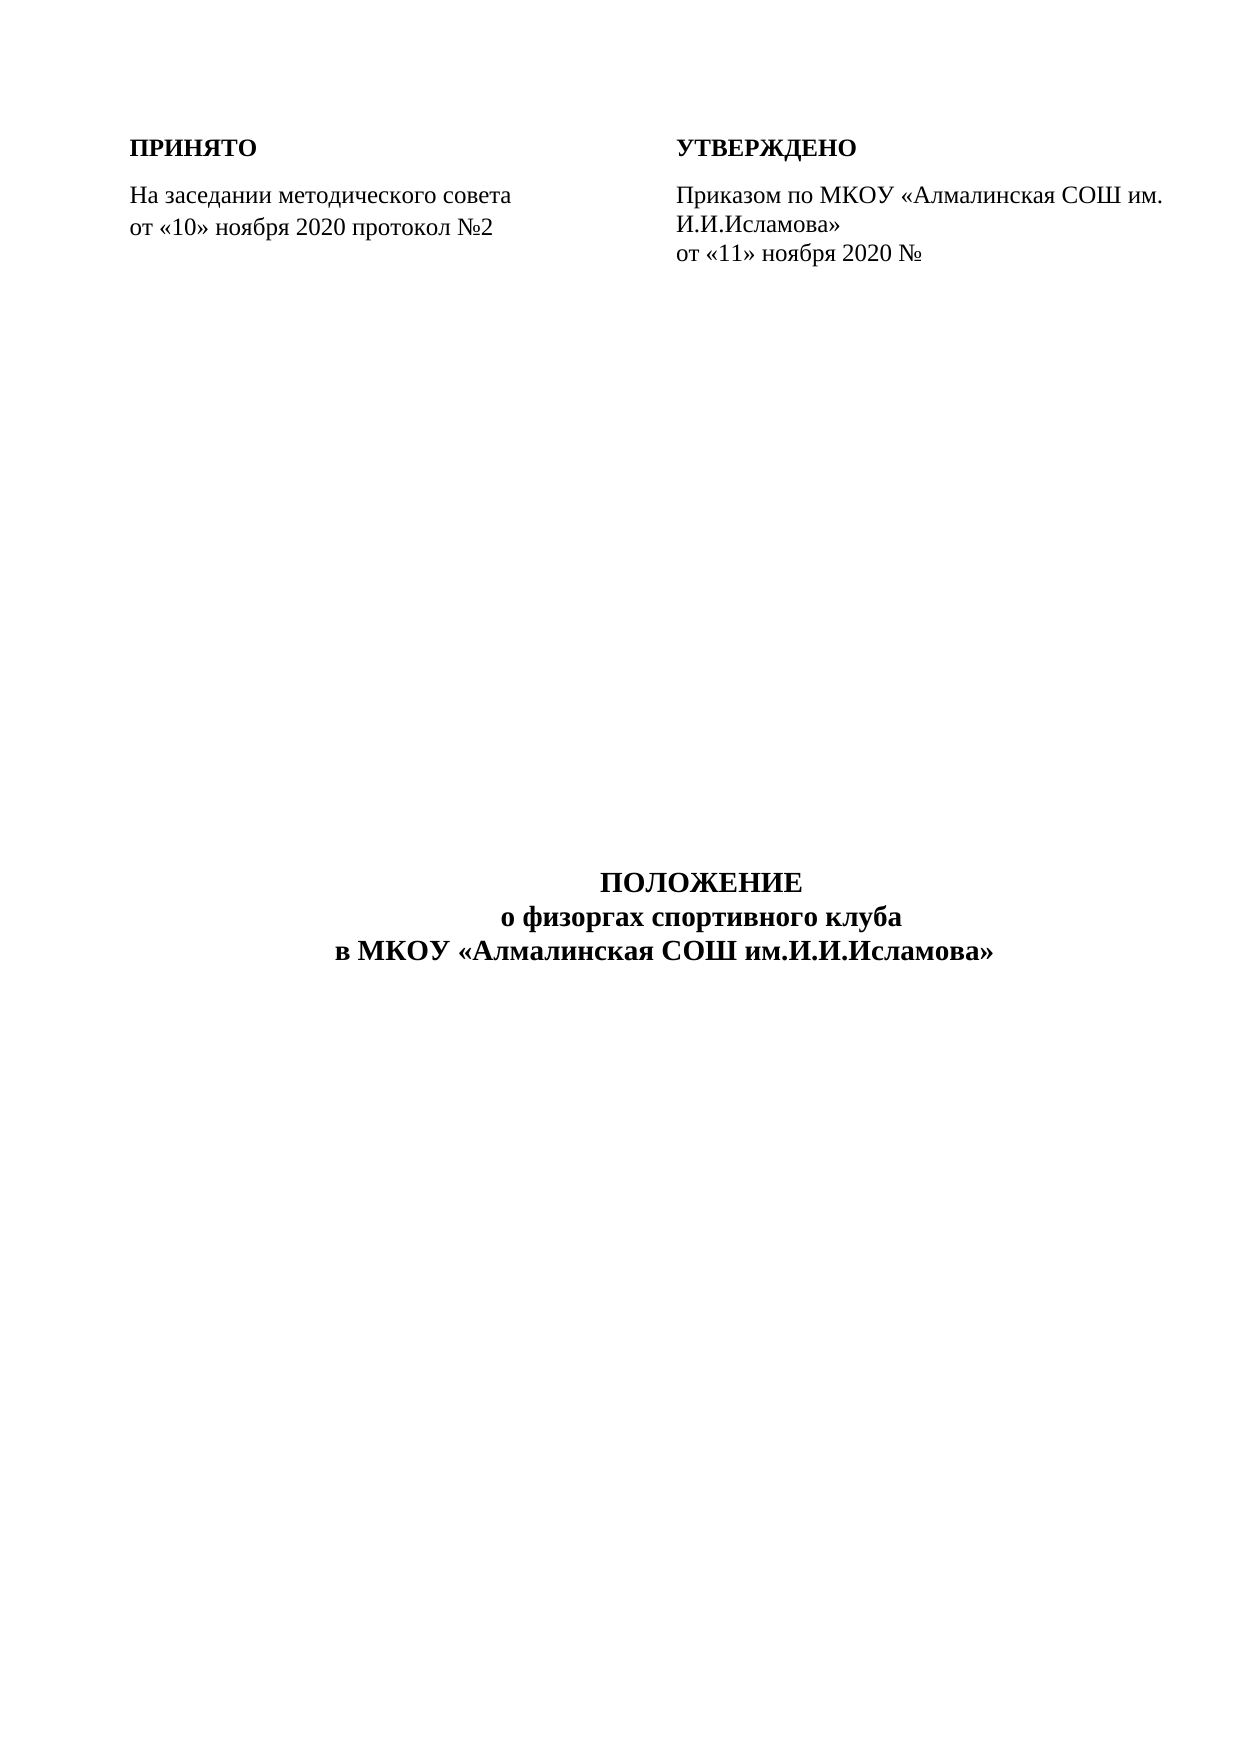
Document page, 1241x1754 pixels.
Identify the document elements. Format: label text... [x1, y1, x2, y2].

text о физоргах спортивного клуба [177, 899, 1152, 933]
text в МКОУ «Алмалинская СОШ им.И.И.Исламова» [177, 933, 1152, 966]
table_header ПРИНЯТО На заседании методического совета от «10» ноября 2020 протокол №2 [118, 133, 664, 274]
text ПОЛОЖЕНИЕ [177, 866, 1152, 899]
table_header УТВЕРЖДЕНО Приказом по МКОУ «Алмалинская СОШ им. И.И.Исламова» от «11» ноября 2020 № [665, 133, 1196, 274]
